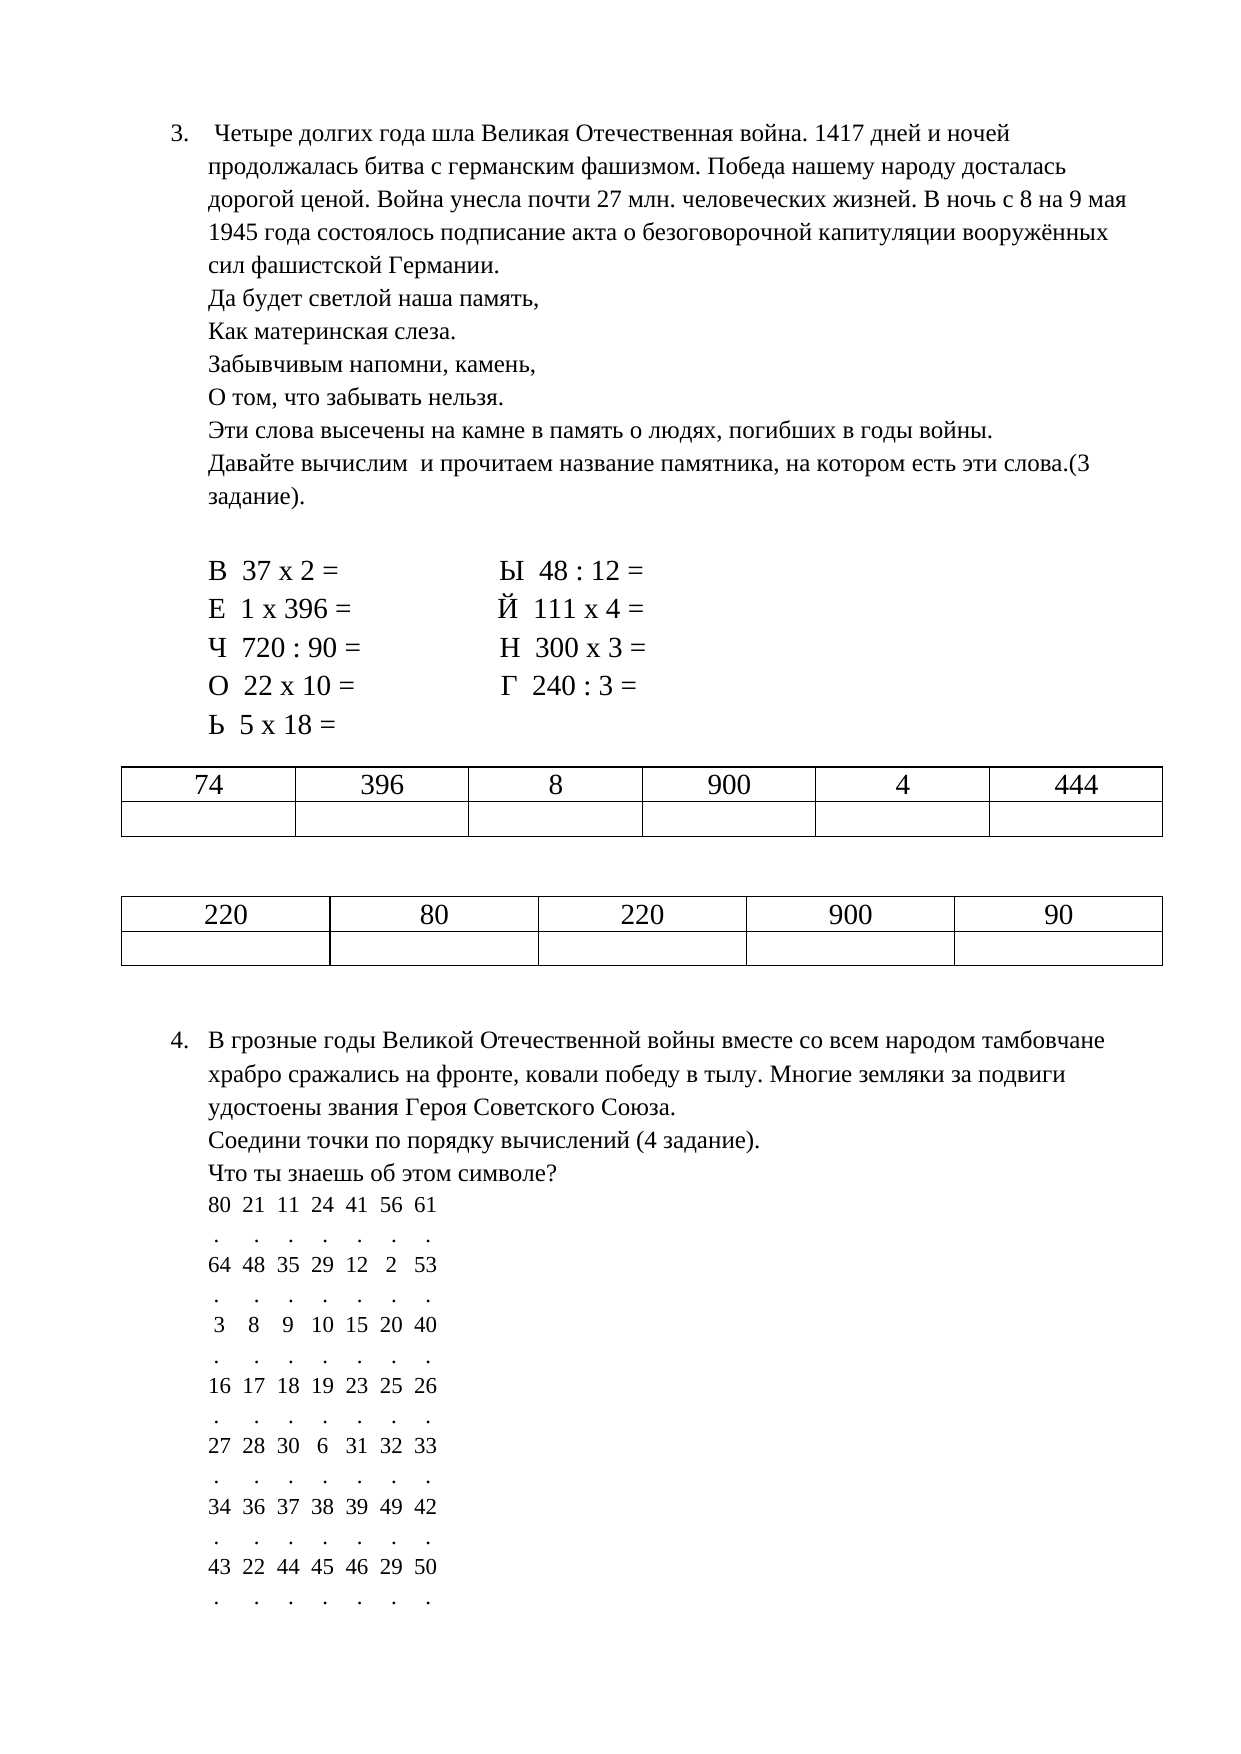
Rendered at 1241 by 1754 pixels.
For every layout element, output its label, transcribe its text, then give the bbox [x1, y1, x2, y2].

list Что ты знаешь об этом символе? [208, 1158, 1152, 1186]
list В 37 х 2 = Ы 48 : 12 = [208, 553, 1152, 586]
list 64 48 35 29 12 2 53 [208, 1251, 1152, 1277]
list О 22 х 10 = Г 240 : 3 = [208, 668, 1152, 702]
table_header 80 [331, 897, 538, 931]
table_header 8 [469, 768, 642, 801]
list 27 28 30 6 31 32 33 [208, 1432, 1152, 1459]
table_header 900 [643, 768, 815, 801]
table_cell [643, 802, 815, 836]
table_header 220 [122, 897, 329, 931]
table_cell [539, 932, 746, 965]
list Эти слова высечены на камне в память о людях, погибших в годы войны. [208, 415, 1152, 444]
list О том, что забывать нельзя. [208, 382, 1152, 411]
list . . . . . . . [208, 1221, 1152, 1247]
table_header 444 [990, 768, 1162, 801]
list Соедини точки по порядку вычислений (4 задание). [208, 1125, 1152, 1153]
list Забывчивым напомни, камень, [208, 349, 1152, 378]
table_header 900 [747, 897, 954, 931]
list 3 8 9 10 15 20 40 [208, 1312, 1152, 1338]
list В грозные годы Великой Отечественной войны вместе со всем народом тамбовчане храбро сражались на фронте, ковали победу в тылу. Многие земляки за подвиги удостоены звания Героя Советского Союза. [170, 1026, 1152, 1120]
list Е 1 х 396 = Й 111 х 4 = [208, 591, 1152, 625]
table_cell [122, 932, 329, 965]
list Как материнская слеза. [208, 316, 1152, 345]
table_header 4 [816, 768, 989, 801]
list Ь 5 х 18 = [208, 707, 1152, 741]
list Давайте вычислим и прочитаем название памятника, на котором есть эти слова.(3 задание). [208, 448, 1152, 510]
list Ч 720 : 90 = Н 300 х 3 = [208, 630, 1152, 663]
list Да будет светлой наша память, [208, 283, 1152, 312]
list . . . . . . . [208, 1583, 1152, 1610]
table_cell [990, 802, 1162, 836]
table_cell [296, 802, 468, 836]
list Четыре долгих года шла Великая Отечественная война. 1417 дней и ночей продолжалась битва с германским фашизмом. Победа нашему народу досталась дорогой ценой. Война унесла почти 27 млн. человеческих жизней. В ночь с 8 на 9 мая 1945 года состоялось подписание акта о безоговорочной капитуляции вооружённых сил фашистской Германии. [170, 118, 1152, 279]
table_cell [747, 932, 954, 965]
list . . . . . . . [208, 1281, 1152, 1308]
table_header 90 [955, 897, 1162, 931]
list . . . . . . . [208, 1523, 1152, 1549]
list . . . . . . . [208, 1463, 1152, 1489]
table_header 396 [296, 768, 468, 801]
table_cell [122, 802, 295, 836]
table_header 220 [539, 897, 746, 931]
list 16 17 18 19 23 25 26 [208, 1372, 1152, 1398]
list . . . . . . . [208, 1402, 1152, 1428]
list 34 36 37 38 39 49 42 [208, 1493, 1152, 1519]
table_cell [331, 932, 538, 965]
table_cell [955, 932, 1162, 965]
list . . . . . . . [208, 1342, 1152, 1368]
table_cell [469, 802, 642, 836]
table_cell [816, 802, 989, 836]
list 80 21 11 24 41 56 61 [208, 1191, 1152, 1217]
list 43 22 44 45 46 29 50 [208, 1553, 1152, 1579]
table_header 74 [122, 768, 295, 801]
